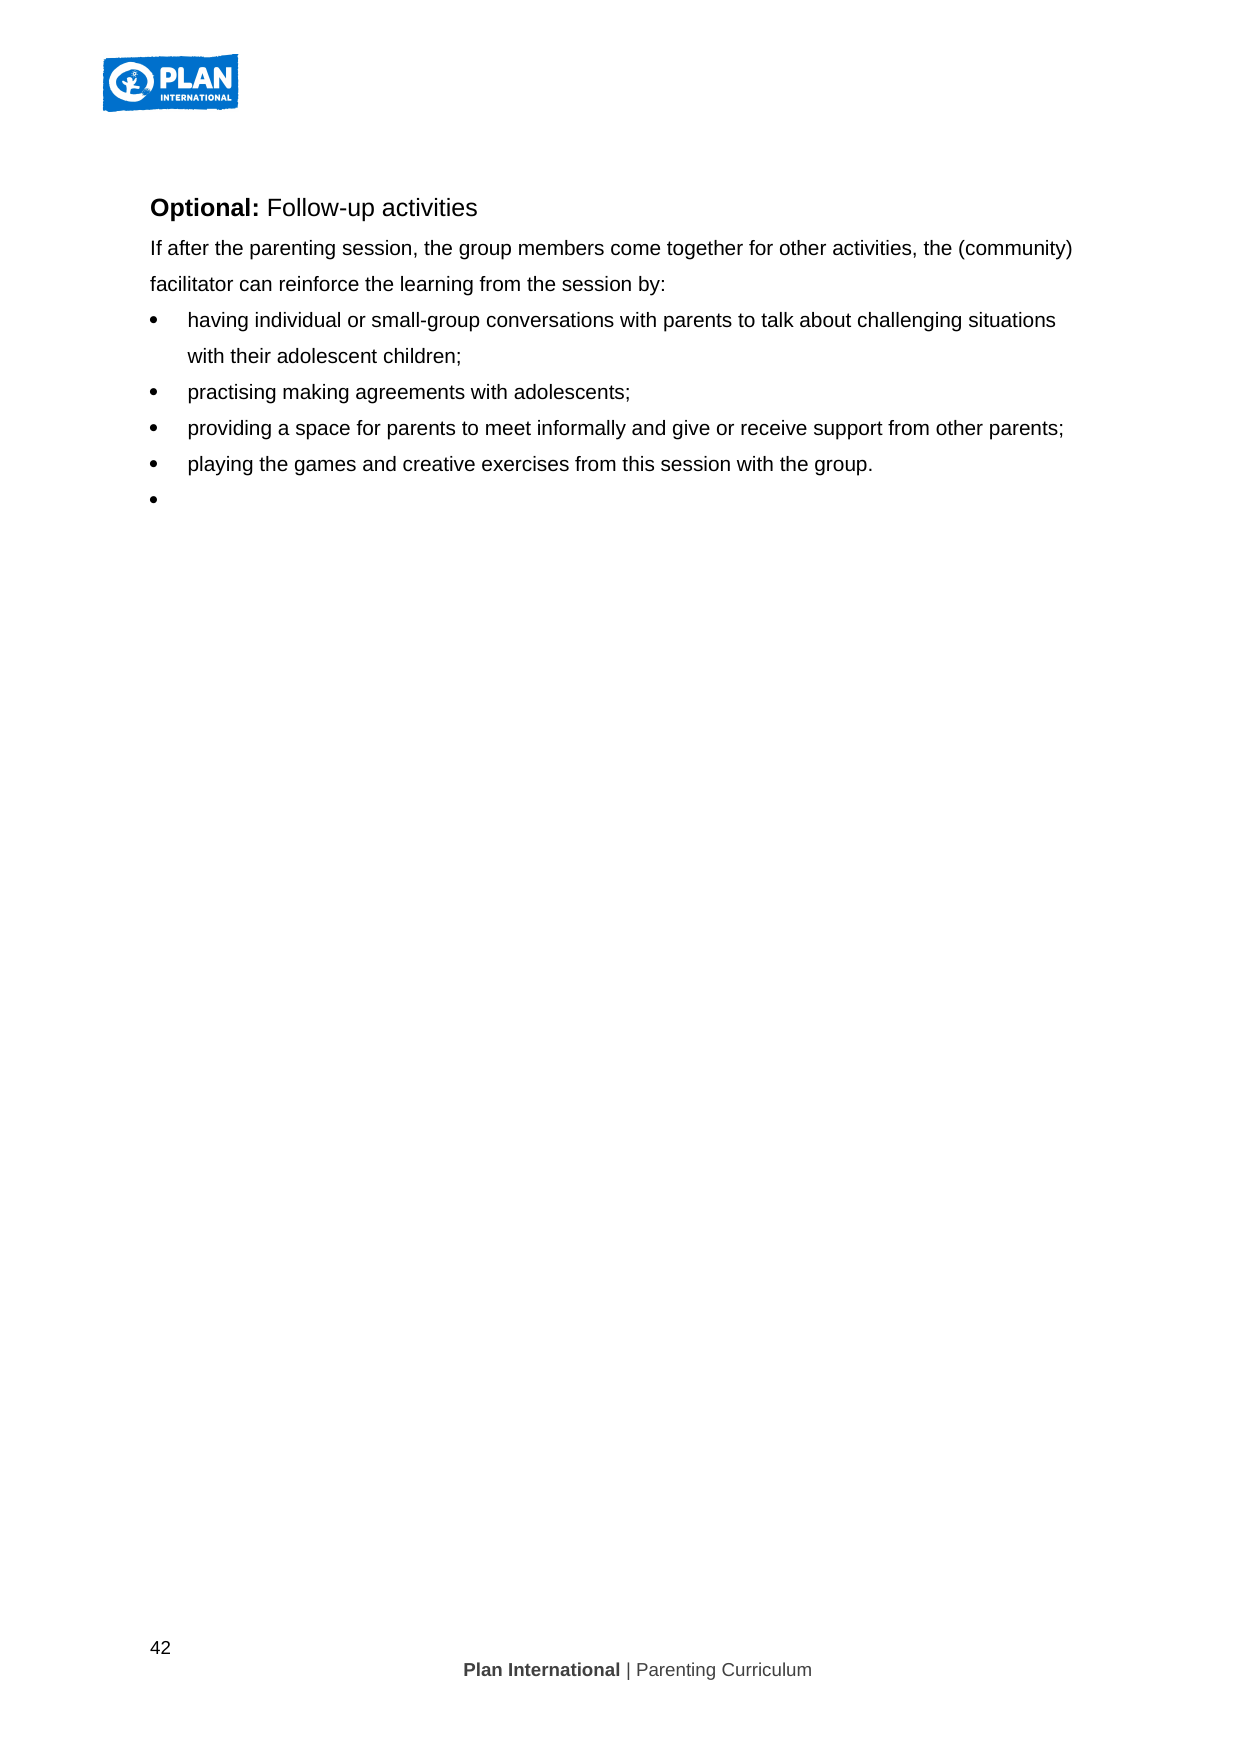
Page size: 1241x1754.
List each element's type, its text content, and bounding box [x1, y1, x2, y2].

text Optional: Follow-up activities [150, 193, 1090, 222]
list playing the games and creative exercises from this session with the group. [150, 452, 1090, 476]
list providing a space for parents to meet informally and give or receive support from other parents; [150, 416, 1090, 440]
picture [102, 54, 239, 112]
text If after the parenting session, the group members come together for other activities, the (community) facilitator can reinforce the learning from the session by: [150, 236, 1090, 296]
list practising making agreements with adolescents; [150, 380, 1090, 404]
list having individual or small-group conversations with parents to talk about challenging situations with their adolescent children; [150, 308, 1090, 368]
